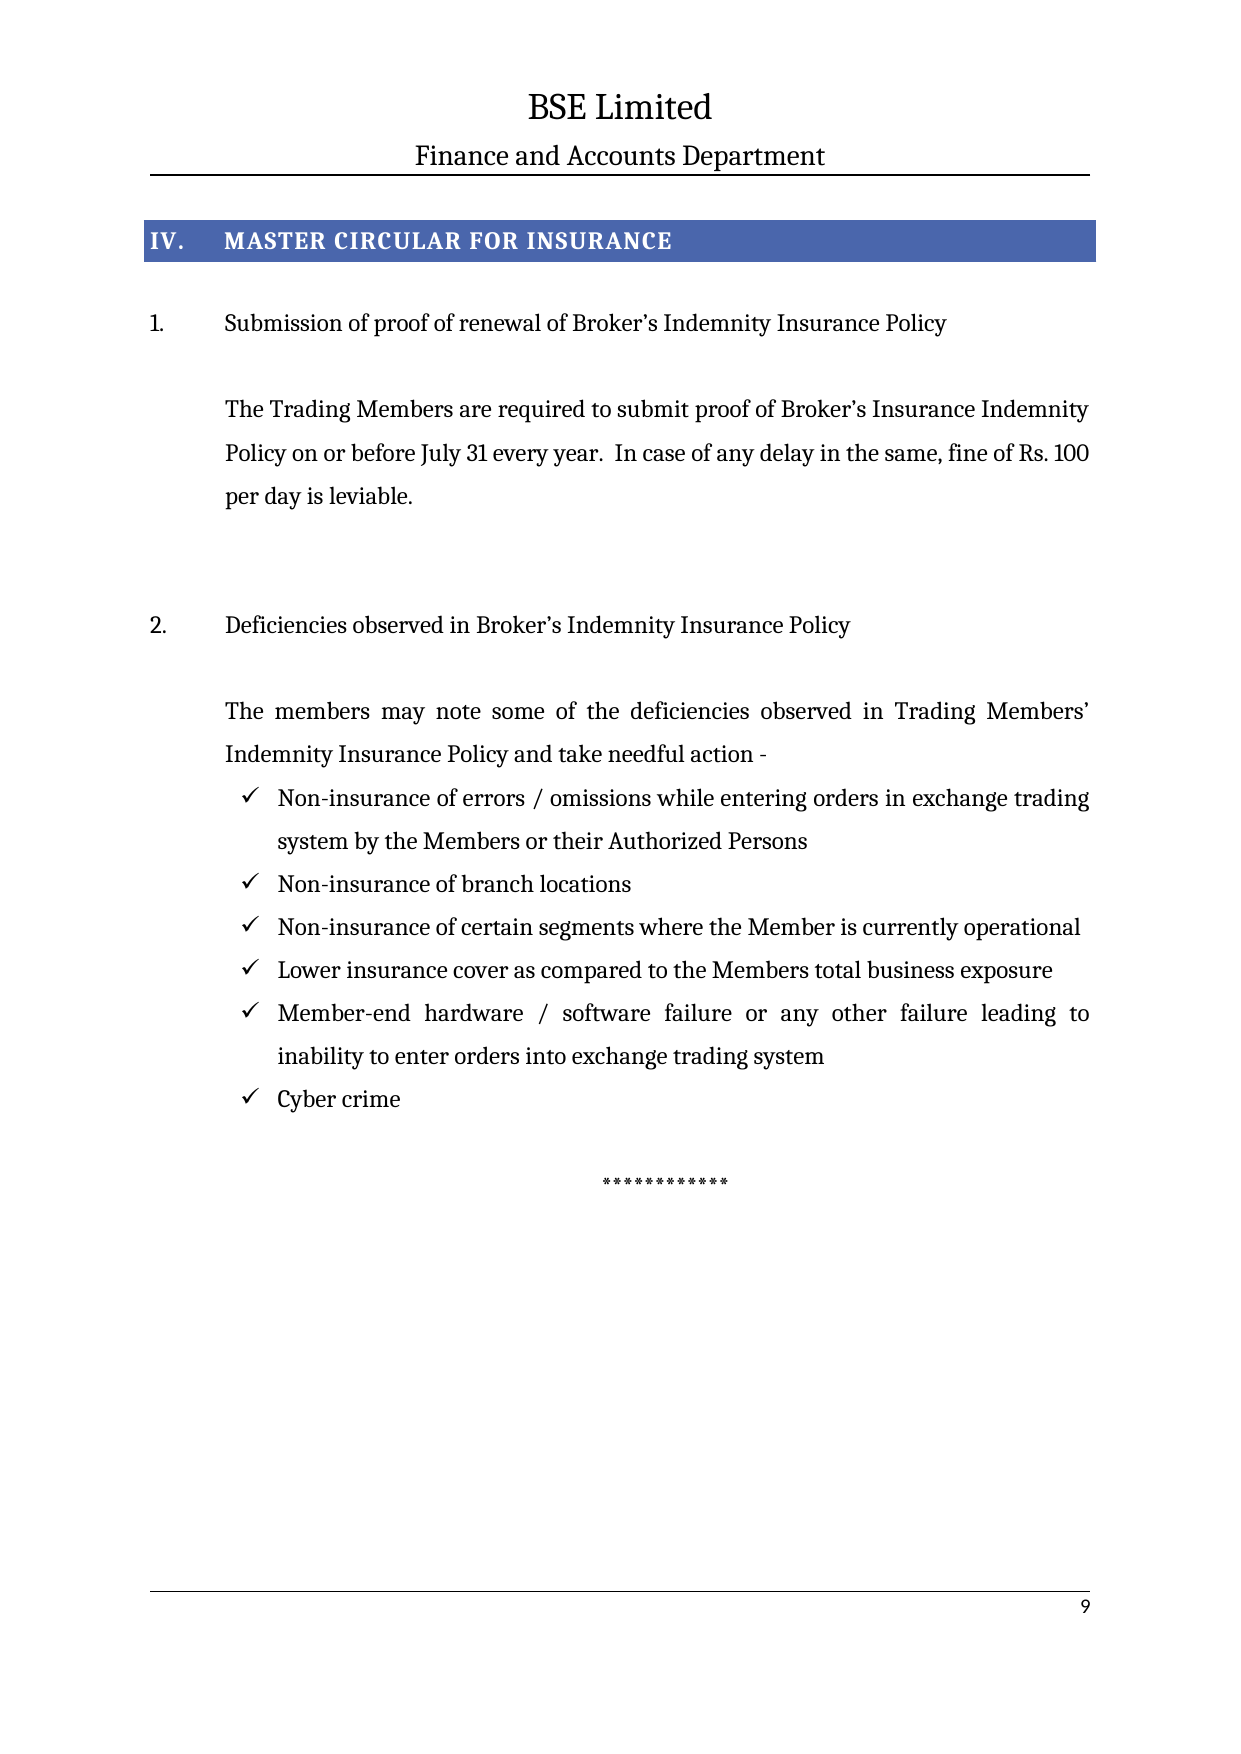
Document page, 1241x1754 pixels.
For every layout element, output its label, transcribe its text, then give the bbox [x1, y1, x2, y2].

list Lower insurance cover as compared to the Members total business exposure [240, 956, 1090, 985]
subtitle IV. Master Circular for Insurance [150, 227, 1090, 255]
list Non-insurance of branch locations [240, 870, 1090, 898]
list Non-insurance of errors / omissions while entering orders in exchange trading system by the Members or their Authorized Persons [240, 783, 1090, 855]
text ************ [240, 1172, 1090, 1200]
list The members may note some of the deficiencies observed in Trading Members’ Indemnity Insurance Policy and take needful action - [225, 697, 1090, 769]
list Member-end hardware / software failure or any other failure leading to inability to enter orders into exchange trading system [240, 999, 1090, 1071]
list Non-insurance of certain segments where the Member is currently operational [240, 913, 1090, 942]
list Cyber crime [240, 1085, 1090, 1114]
list Submission of proof of renewal of Broker’s Indemnity Insurance Policy [150, 309, 1090, 338]
list Deficiencies observed in Broker’s Indemnity Insurance Policy [150, 611, 1090, 640]
list The Trading Members are required to submit proof of Broker’s Insurance Indemnity Policy on or before July 31 every year. In case of any delay in the same, fine of Rs. 100 per day is leviable. [225, 395, 1090, 510]
